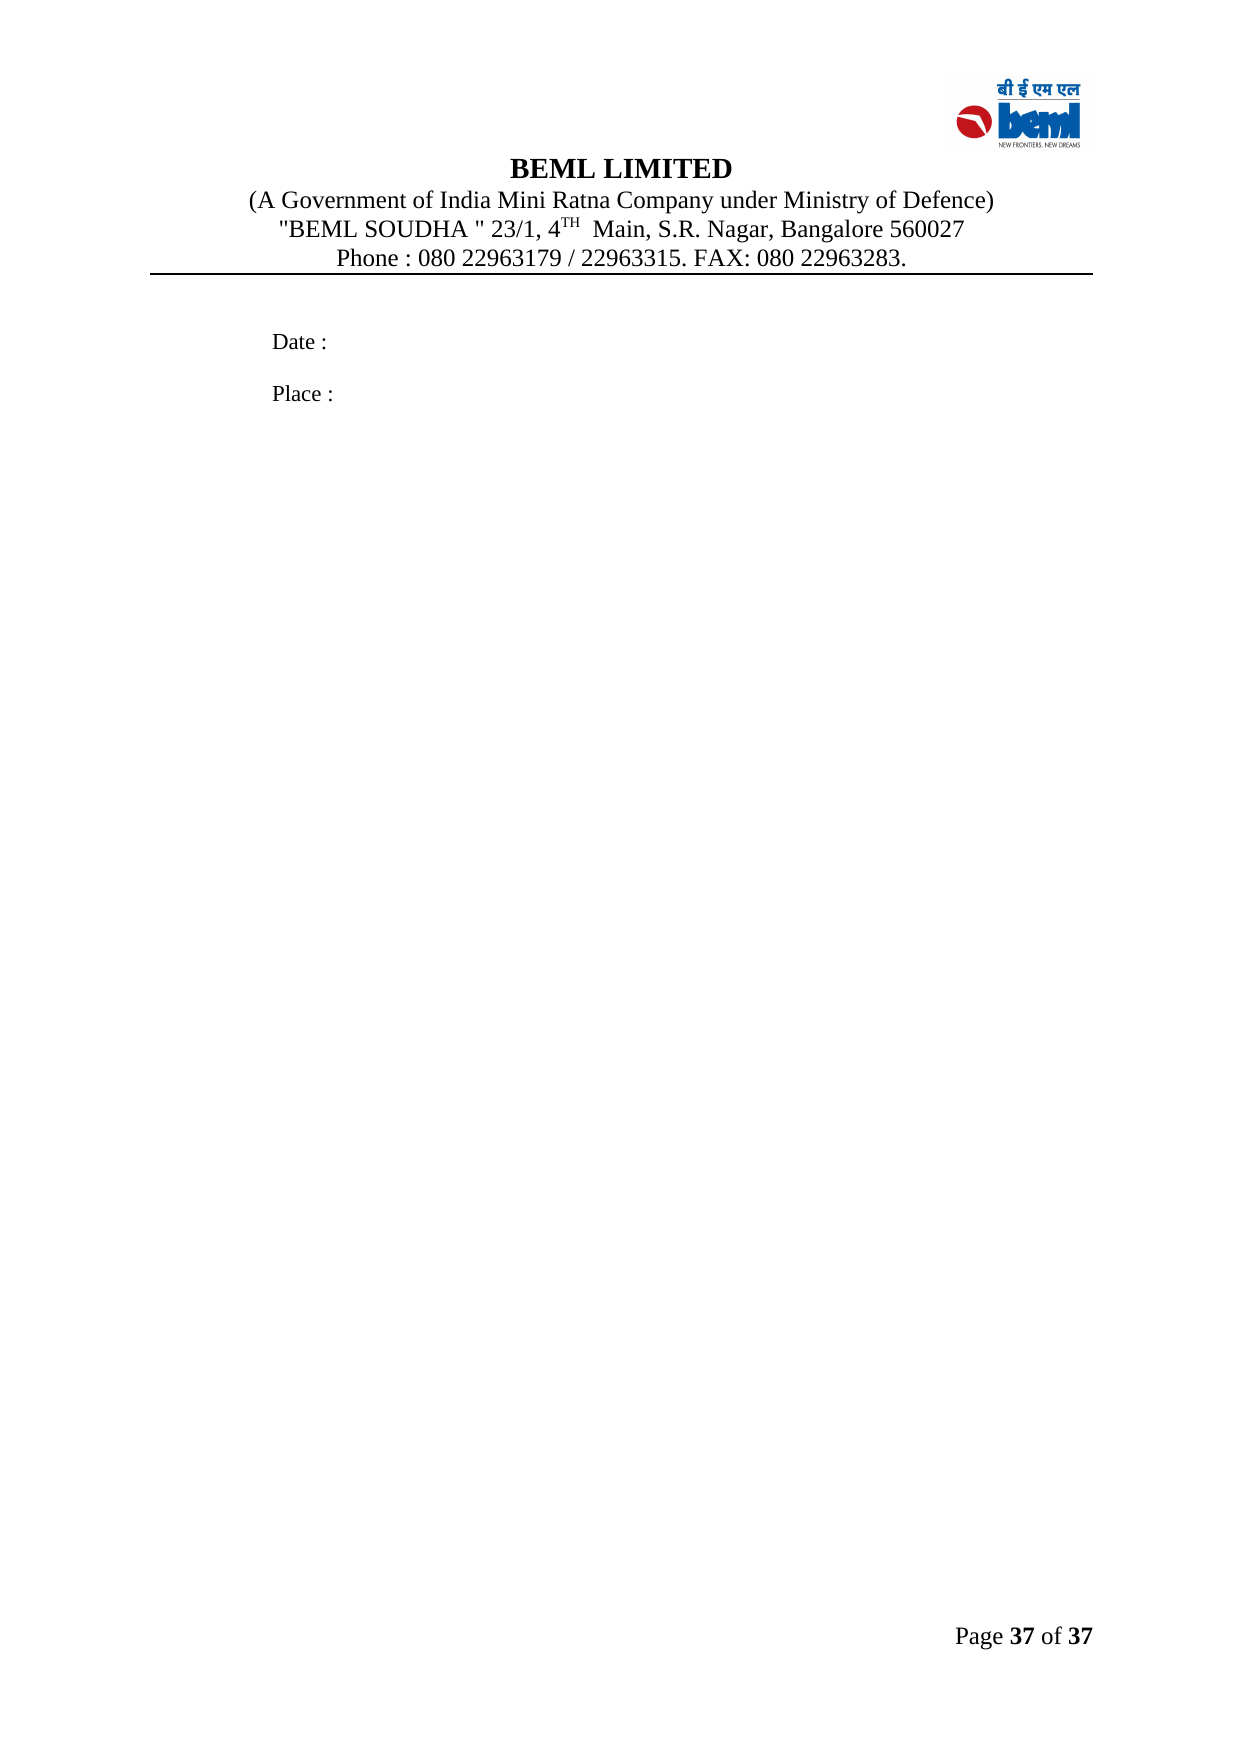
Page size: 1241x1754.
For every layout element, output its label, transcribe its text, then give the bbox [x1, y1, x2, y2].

text Date : [272, 328, 1093, 354]
text Place : [272, 380, 1093, 407]
picture [944, 75, 1093, 152]
